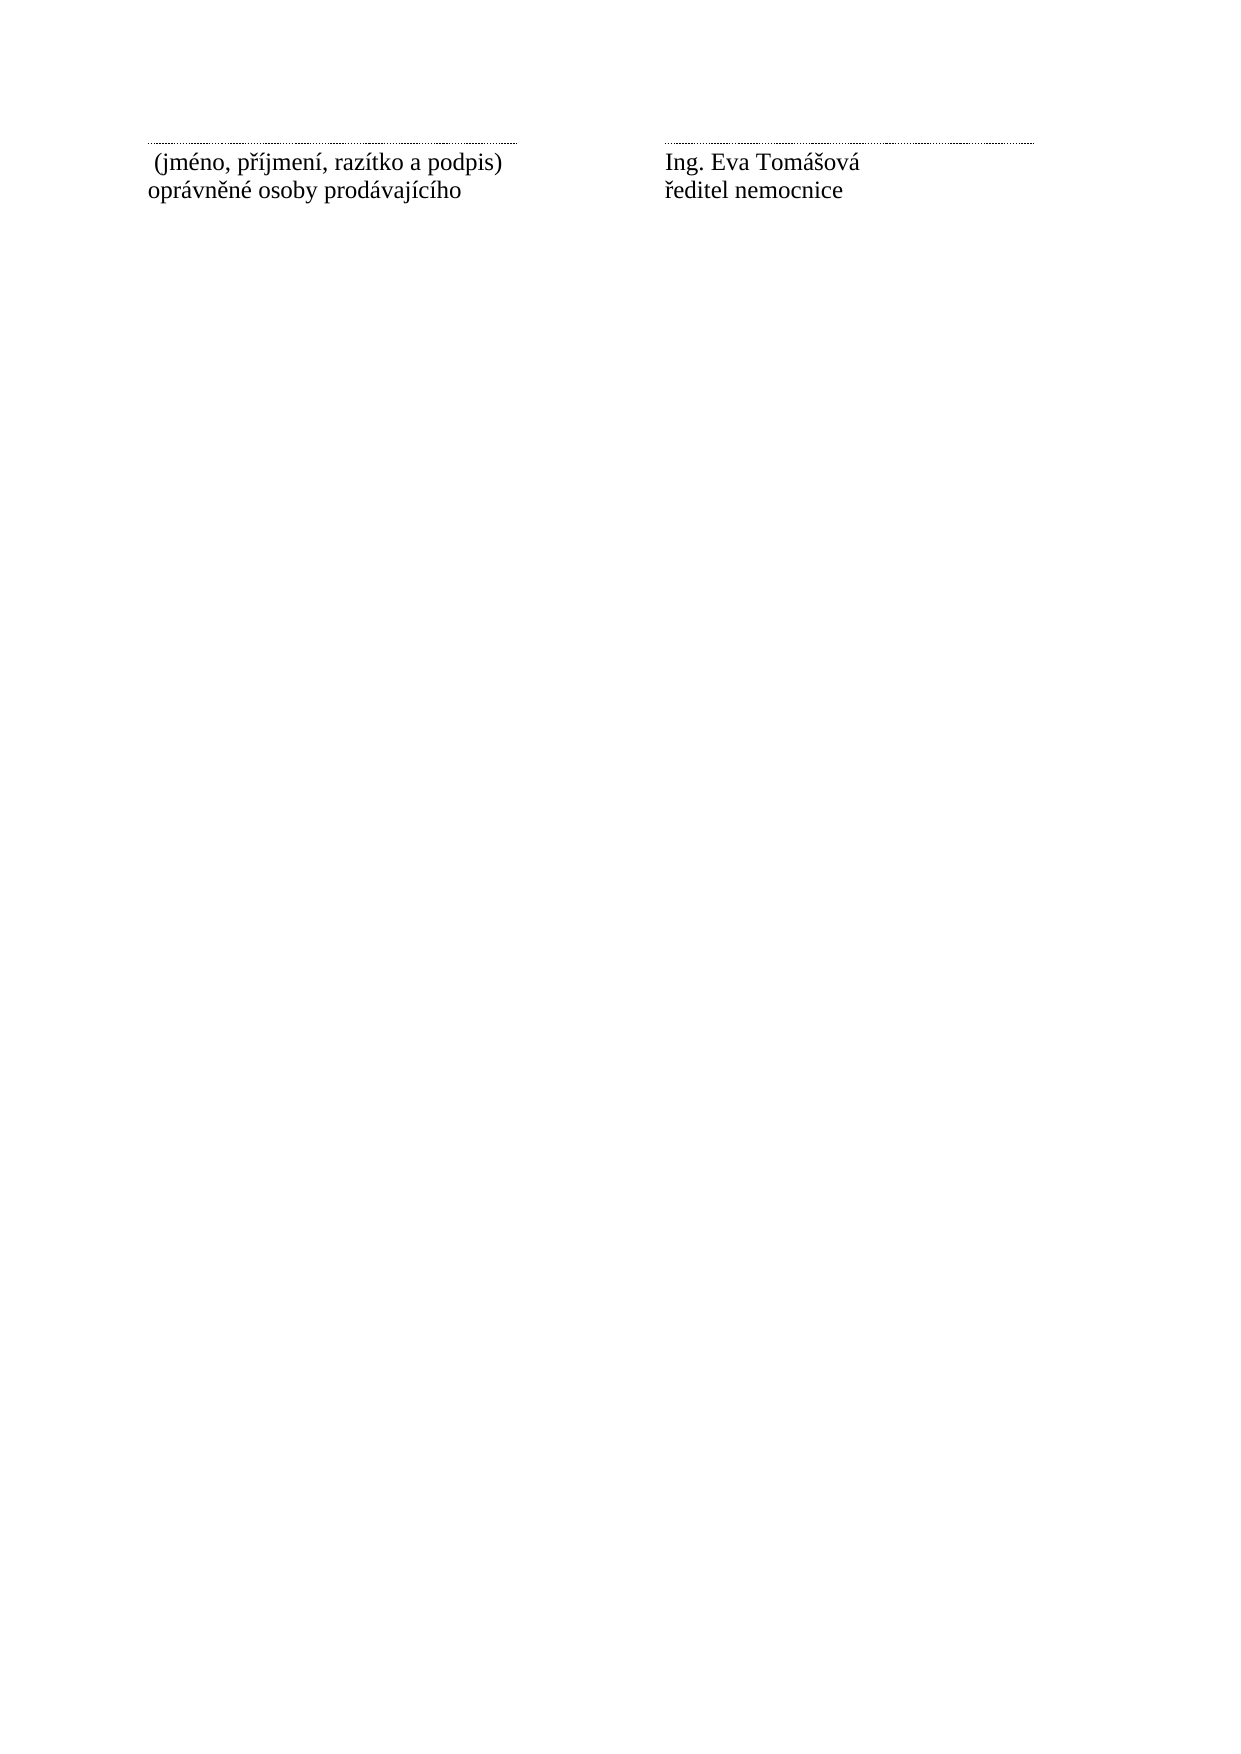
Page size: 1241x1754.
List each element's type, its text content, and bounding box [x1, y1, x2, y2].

text oprávněné osoby prodávajícího ředitel nemocnice [148, 176, 1092, 204]
text (jméno, příjmení, razítko a podpis) Ing. Eva Tomášová [148, 147, 1092, 176]
